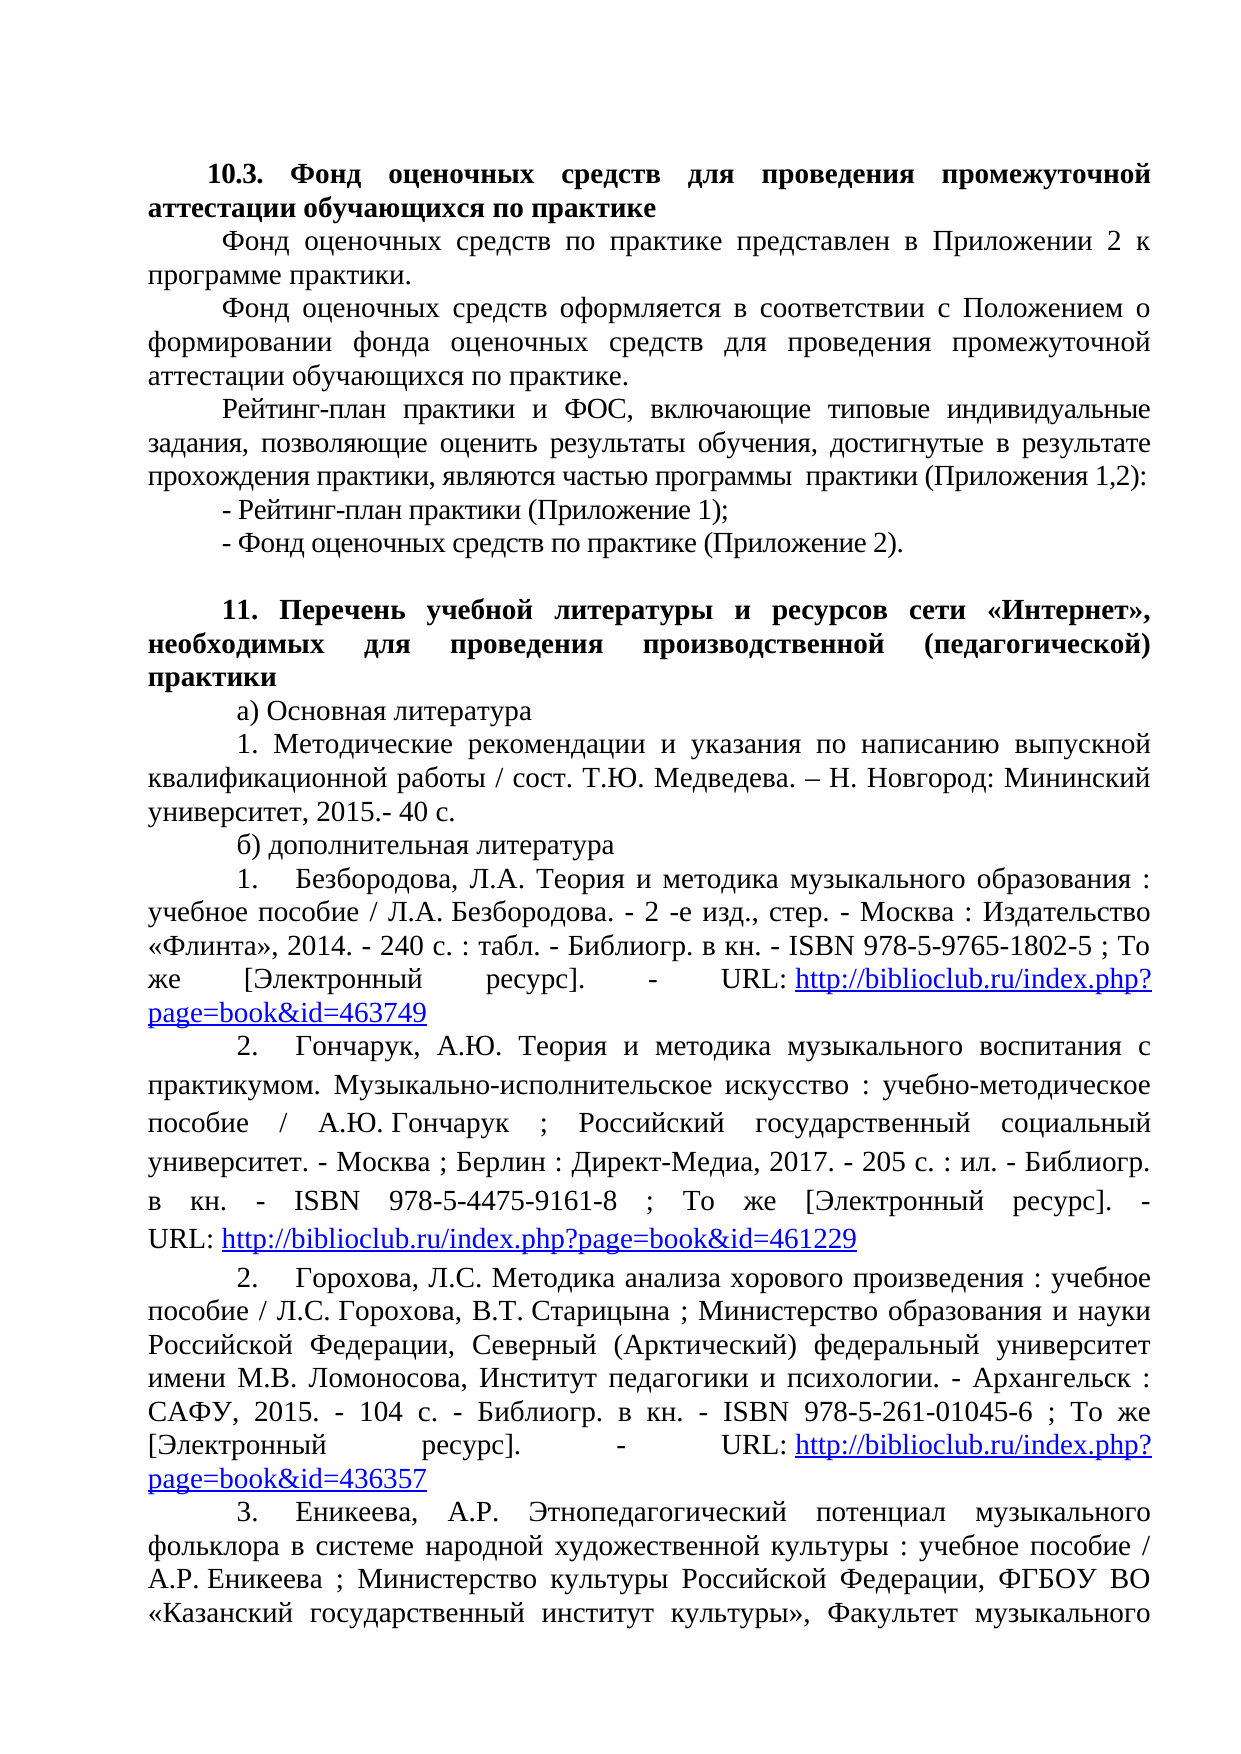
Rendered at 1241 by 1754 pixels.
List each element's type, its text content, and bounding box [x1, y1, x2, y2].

list Горохова, Л.С. Методика анализа хорового произведения : учебное пособие / Л.С. Горохова, В.Т. Старицына ; Министерство образования и науки Российской Федерации, Северный (Арктический) федеральный университет имени М.В. Ломоносова, Институт педагогики и психологии. - Архангельск : САФУ, 2015. - 104 с. - Библиогр. в кн. - ISBN 978-5-261-01045-6 ; То же [Электронный ресурс]. - URL: http://biblioclub.ru/index.php?page=book&id=436357 [148, 1260, 1152, 1494]
list Безбородова, Л.А. Теория и методика музыкального образования : учебное пособие / Л.А. Безбородова. - 2 -е изд., стер. - Москва : Издательство «Флинта», 2014. - 240 с. : табл. - Библиогр. в кн. - ISBN 978-5-9765-1802-5 ; То же [Электронный ресурс]. - URL: http://biblioclub.ru/index.php?page=book&id=463749 [148, 861, 1152, 1028]
text 10.3. Фонд оценочных средств для проведения промежуточной аттестации обучающихся по практике [148, 156, 1152, 223]
text - Фонд оценочных средств по практике (Приложение 2). [148, 525, 1152, 559]
text - Рейтинг-план практики (Приложение 1); [148, 492, 1152, 525]
text а) Основная литература [148, 693, 1152, 727]
text 11. Перечень учебной литературы и ресурсов сети «Интернет», необходимых для проведения производственной (педагогической) практики [148, 592, 1152, 693]
list Гончарук, А.Ю. Теория и методика музыкального воспитания с практикумом. Музыкально-исполнительское искусство : учебно-методическое пособие / А.Ю. Гончарук ; Российский государственный социальный университет. - Москва ; Берлин : Директ-Медиа, 2017. - 205 с. : ил. - Библиогр. в кн. - ISBN 978-5-4475-9161-8 ; То же [Электронный ресурс]. - URL: http://biblioclub.ru/index.php?page=book&id=461229 [148, 1028, 1152, 1255]
text Рейтинг-план практики и ФОС, включающие типовые индивидуальные задания, позволяющие оценить результаты обучения, достигнутые в результате прохождения практики, являются частью программы практики (Приложения 1,2): [148, 391, 1152, 492]
text Фонд оценочных средств оформляется в соответствии с Положением о формировании фонда оценочных средств для проведения промежуточной аттестации обучающихся по практике. [148, 291, 1152, 391]
text Фонд оценочных средств по практике представлен в Приложении 2 к программе практики. [148, 223, 1152, 291]
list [148, 1494, 1152, 1629]
text 1. Методические рекомендации и указания по написанию выпускной квалификационной работы / сост. Т.Ю. Медведева. – Н. Новгород: Мининский университет, 2015.- 40 с. [148, 727, 1152, 827]
text б) дополнительная литература [148, 827, 1152, 861]
